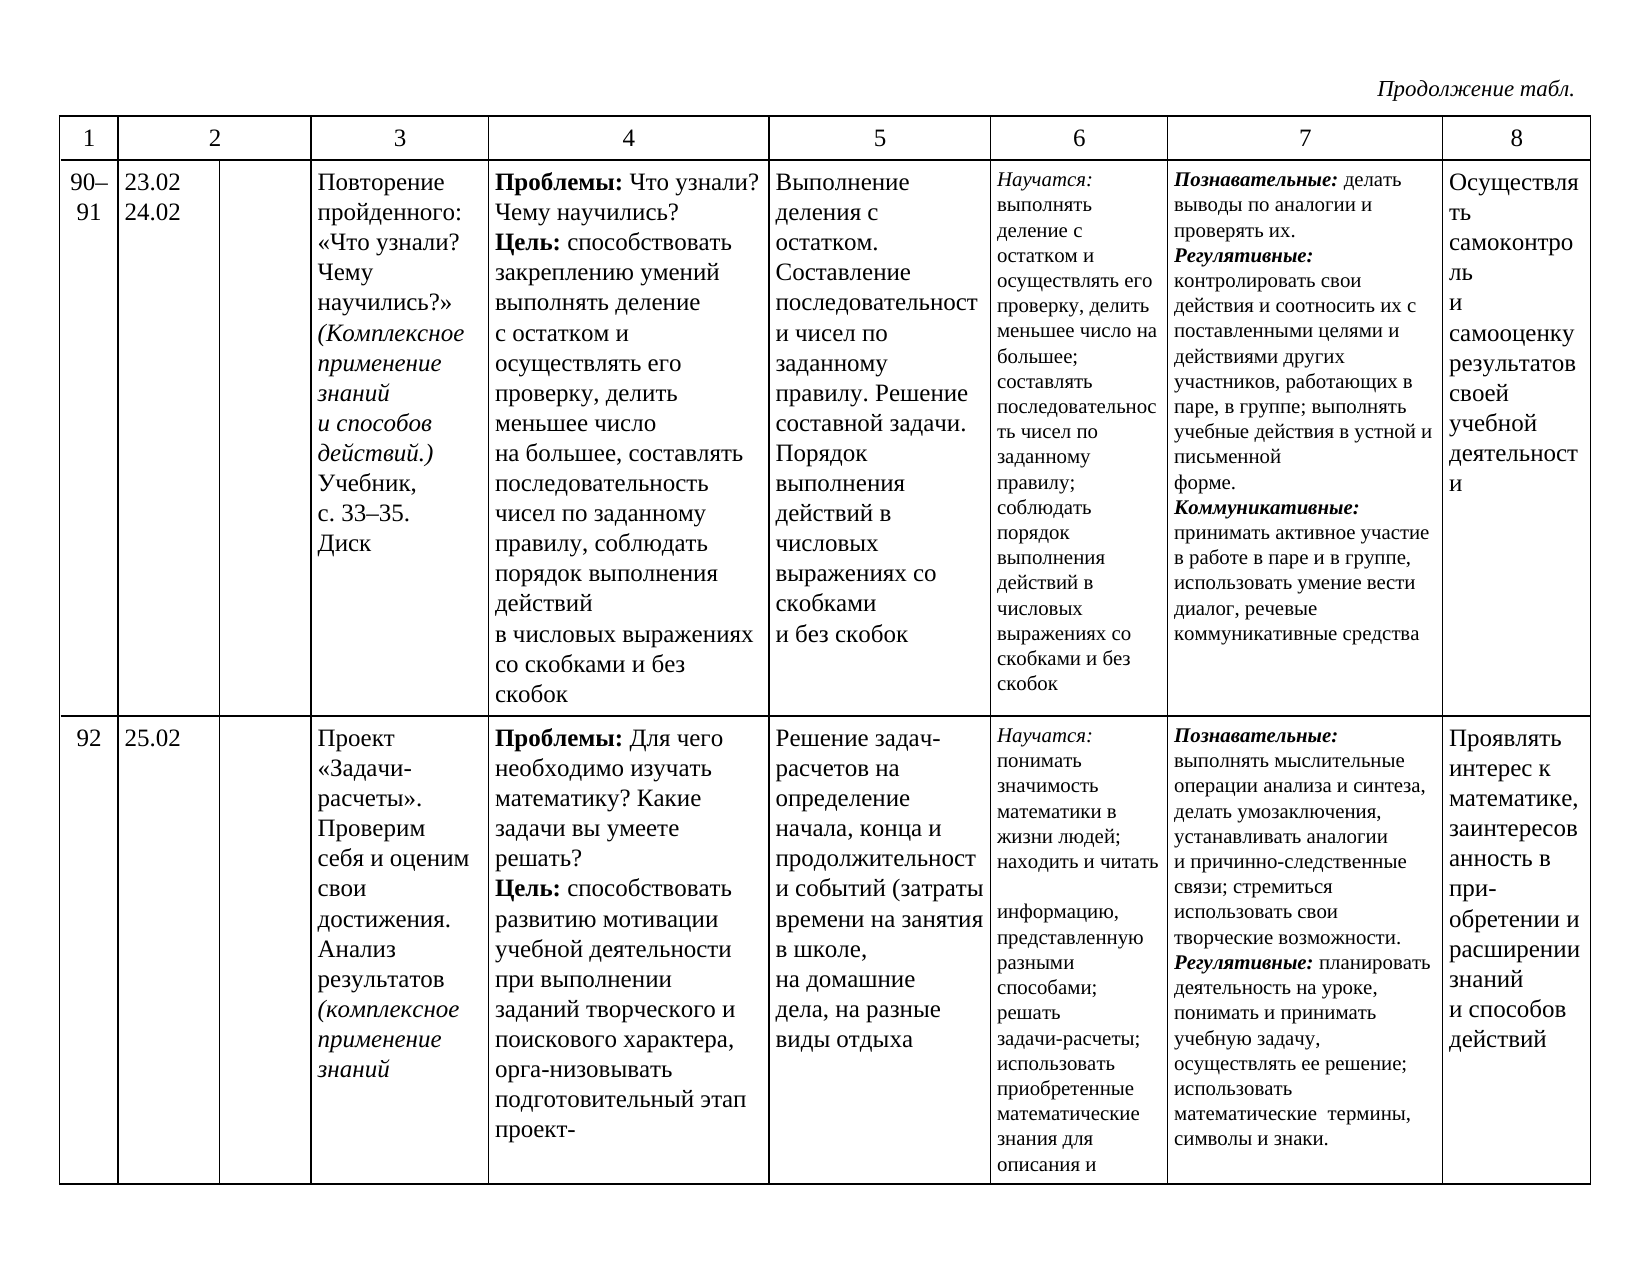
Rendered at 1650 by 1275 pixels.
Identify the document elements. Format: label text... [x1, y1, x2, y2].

table_header 3 [312, 117, 488, 159]
table_cell 23.02 24.02 [119, 161, 219, 715]
table_cell Повторение пройденного: «Что узнали? Чему научились?» (Комплексное применение знаний и способов действий.) Учебник, с. 33–35. Диск [312, 161, 488, 715]
table_header 8 [1443, 117, 1590, 159]
table_cell Осуществлять самоконтроль и самооценку результатов своей учебной деятельности [1443, 161, 1590, 715]
table_header 2 [119, 117, 310, 159]
text Продолжение табл. [75, 75, 1575, 101]
table_cell 25.02 [119, 717, 219, 1183]
table_header 6 [991, 117, 1167, 159]
table_header 1 [60, 117, 117, 159]
table_cell Научатся: выполнять деление с остатком и осуществлять его проверку, делить меньшее число на большее; составлять последовательность чисел по заданному правилу; соблюдать порядок выполнения действий в числовых выражениях со скобками и без скобок [991, 161, 1167, 715]
table_cell Выполнение деления с остатком. Составление последовательности чисел по заданному правилу. Решение составной задачи. Порядок выполнения действий в числовых выражениях со скобками и без скобок [770, 161, 990, 715]
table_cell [1168, 717, 1442, 1183]
table_cell Проблемы: Что узнали? Чему научились? Цель: способствовать закреплению умений выполнять деление с остатком и осуществлять его проверку, делить меньшее число на большее, составлять последовательность чисел по заданному правилу, соблюдать порядок выполнения действий в числовых выражениях со скобками и без скобок [489, 161, 768, 715]
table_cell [770, 717, 990, 1183]
table_cell [220, 717, 310, 1183]
table_cell Познавательные: делать выводы по аналогии и проверять их. Регулятивные: контролировать свои действия и соотносить их с поставленными целями и действиями других участников, работающих в паре, в группе; выполнять учебные действия в устной и письменной форме. Коммуникативные: принимать активное участие в работе в паре и в группе, использовать умение вести диалог, речевые коммуникативные средства [1168, 161, 1442, 715]
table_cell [1443, 717, 1590, 1183]
table_cell 90–91 [60, 160, 117, 715]
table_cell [489, 717, 768, 1183]
table_header 5 [770, 117, 990, 159]
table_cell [312, 717, 488, 1183]
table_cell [991, 717, 1167, 1183]
table_header 4 [489, 117, 768, 159]
table_cell [220, 161, 310, 715]
table_cell 92 [60, 716, 117, 1183]
table_header 7 [1168, 117, 1442, 159]
